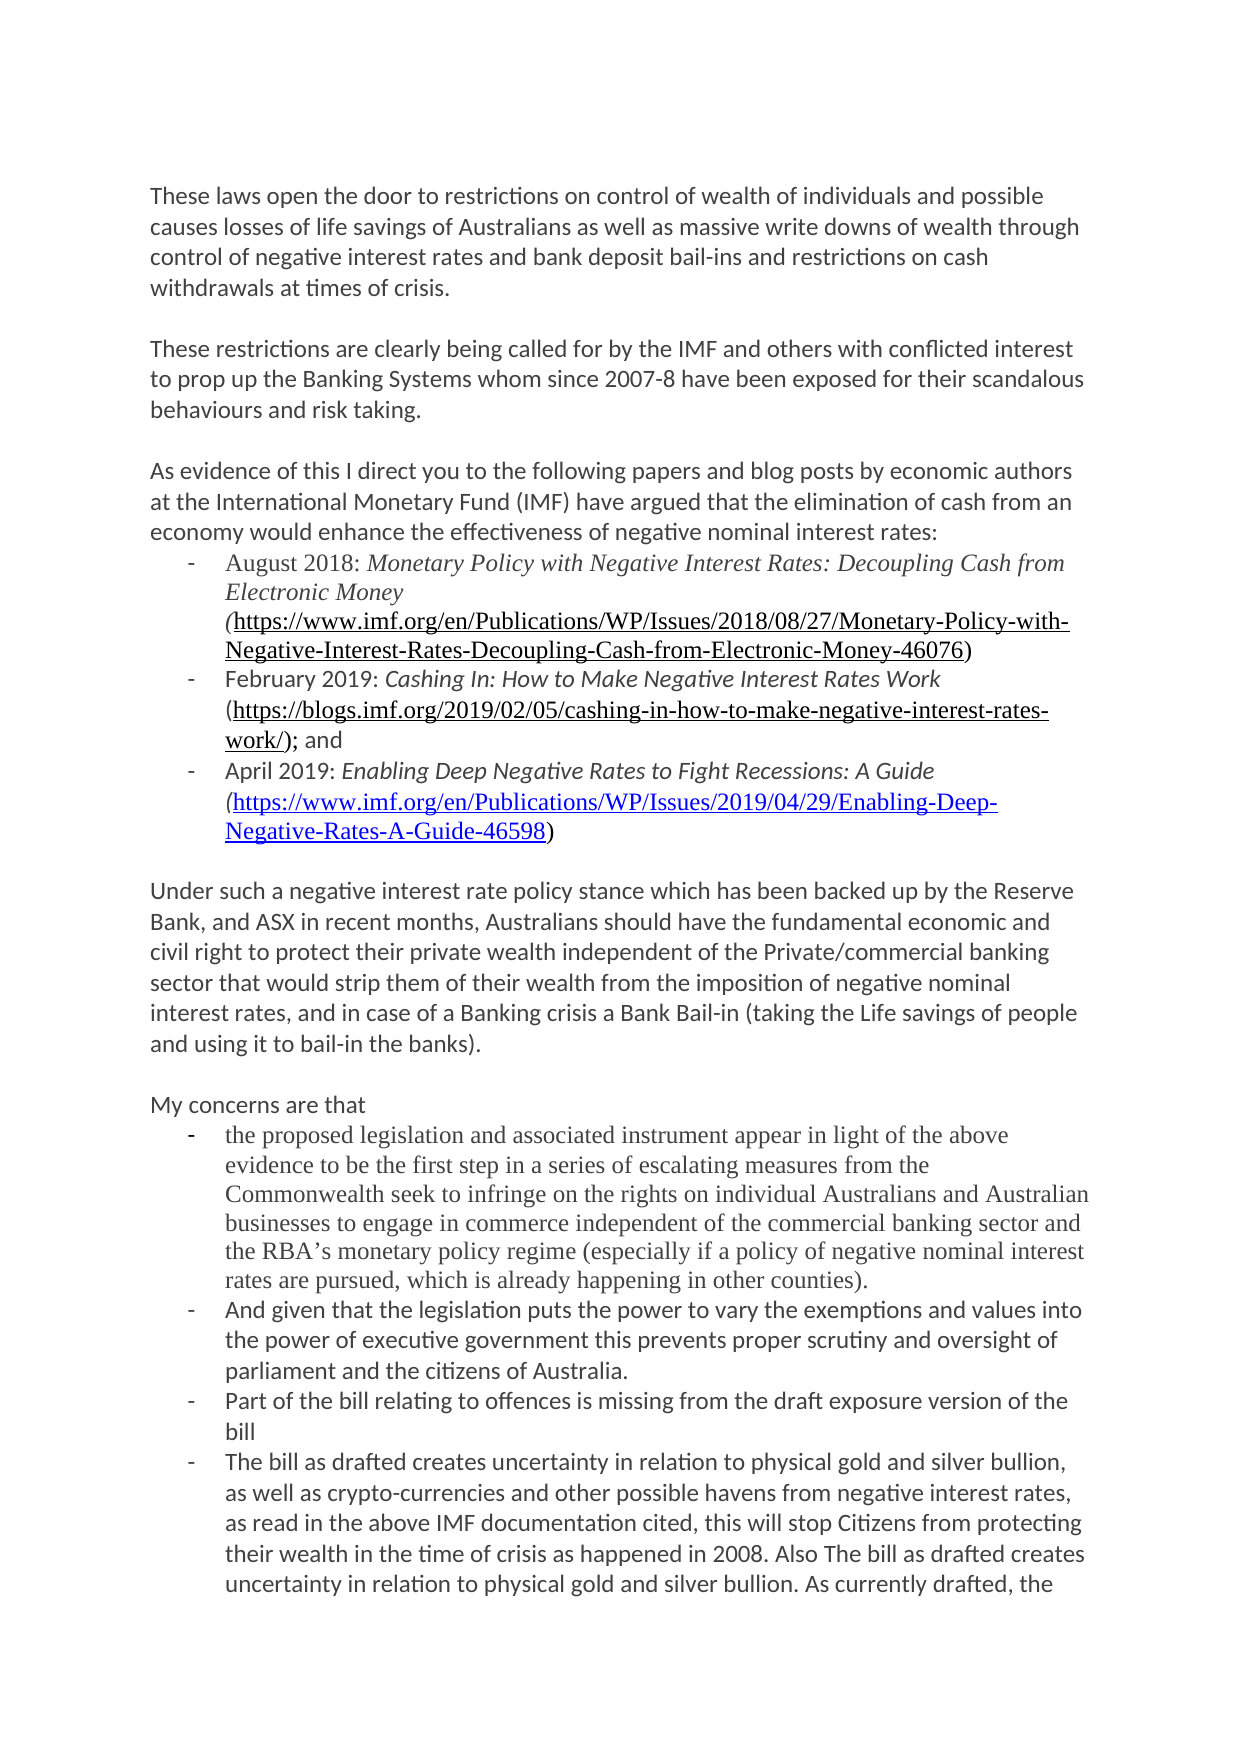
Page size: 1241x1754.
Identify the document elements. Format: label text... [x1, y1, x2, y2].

list And given that the legislation puts the power to vary the exemptions and values into the power of executive government this prevents proper scrutiny and oversight of parliament and the citizens of Australia. [187, 1294, 1090, 1385]
list April 2019: Enabling Deep Negative Rates to Fight Recessions: A Guide (https://www.imf.org/en/Publications/WP/Issues/2019/04/29/Enabling-Deep-Negative-Rates-A-Guide-46598) [187, 755, 1090, 845]
list August 2018: Monetary Policy with Negative Interest Rates: Decoupling Cash from Electronic Money (https://www.imf.org/en/Publications/WP/Issues/2018/08/27/Monetary-Policy-with-Negative-Interest-Rates-Decoupling-Cash-from-Electronic-Money-46076) [187, 547, 1090, 663]
text My concerns are that [150, 1089, 1090, 1119]
text As evidence of this I direct you to the following papers and blog posts by economic authors at the International Monetary Fund (IMF) have argued that the elimination of cash from an economy would enhance the effectiveness of negative nominal interest rates: [150, 455, 1090, 547]
text Under such a negative interest rate policy stance which has been backed up by the Reserve Bank, and ASX in recent months, Australians should have the fundamental economic and civil right to protect their private wealth independent of the Private/commercial banking sector that would strip them of their wealth from the imposition of negative nominal interest rates, and in case of a Banking crisis a Bank Bail-in (taking the Life savings of people and using it to bail-in the banks). [150, 875, 1090, 1058]
list the proposed legislation and associated instrument appear in light of the above evidence to be the first step in a series of escalating measures from the Commonwealth seek to infringe on the rights on individual Australians and Australian businesses to engage in commerce independent of the commercial banking sector and the RBA’s monetary policy regime (especially if a policy of negative nominal interest rates are pursued, which is already happening in other counties). [187, 1119, 1090, 1294]
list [187, 1446, 1090, 1599]
text These laws open the door to restrictions on control of wealth of individuals and possible causes losses of life savings of Australians as well as massive write downs of wealth through control of negative interest rates and bank deposit bail-ins and restrictions on cash withdrawals at times of crisis. [150, 181, 1090, 303]
list February 2019: Cashing In: How to Make Negative Interest Rates Work (https://blogs.imf.org/2019/02/05/cashing-in-how-to-make-negative-interest-rates-work/); and [187, 663, 1090, 755]
text These restrictions are clearly being called for by the IMF and others with conflicted interest to prop up the Banking Systems whom since 2007-8 have been exposed for their scandalous behaviours and risk taking. [150, 333, 1090, 425]
list Part of the bill relating to offences is missing from the draft exposure version of the bill [187, 1385, 1090, 1446]
